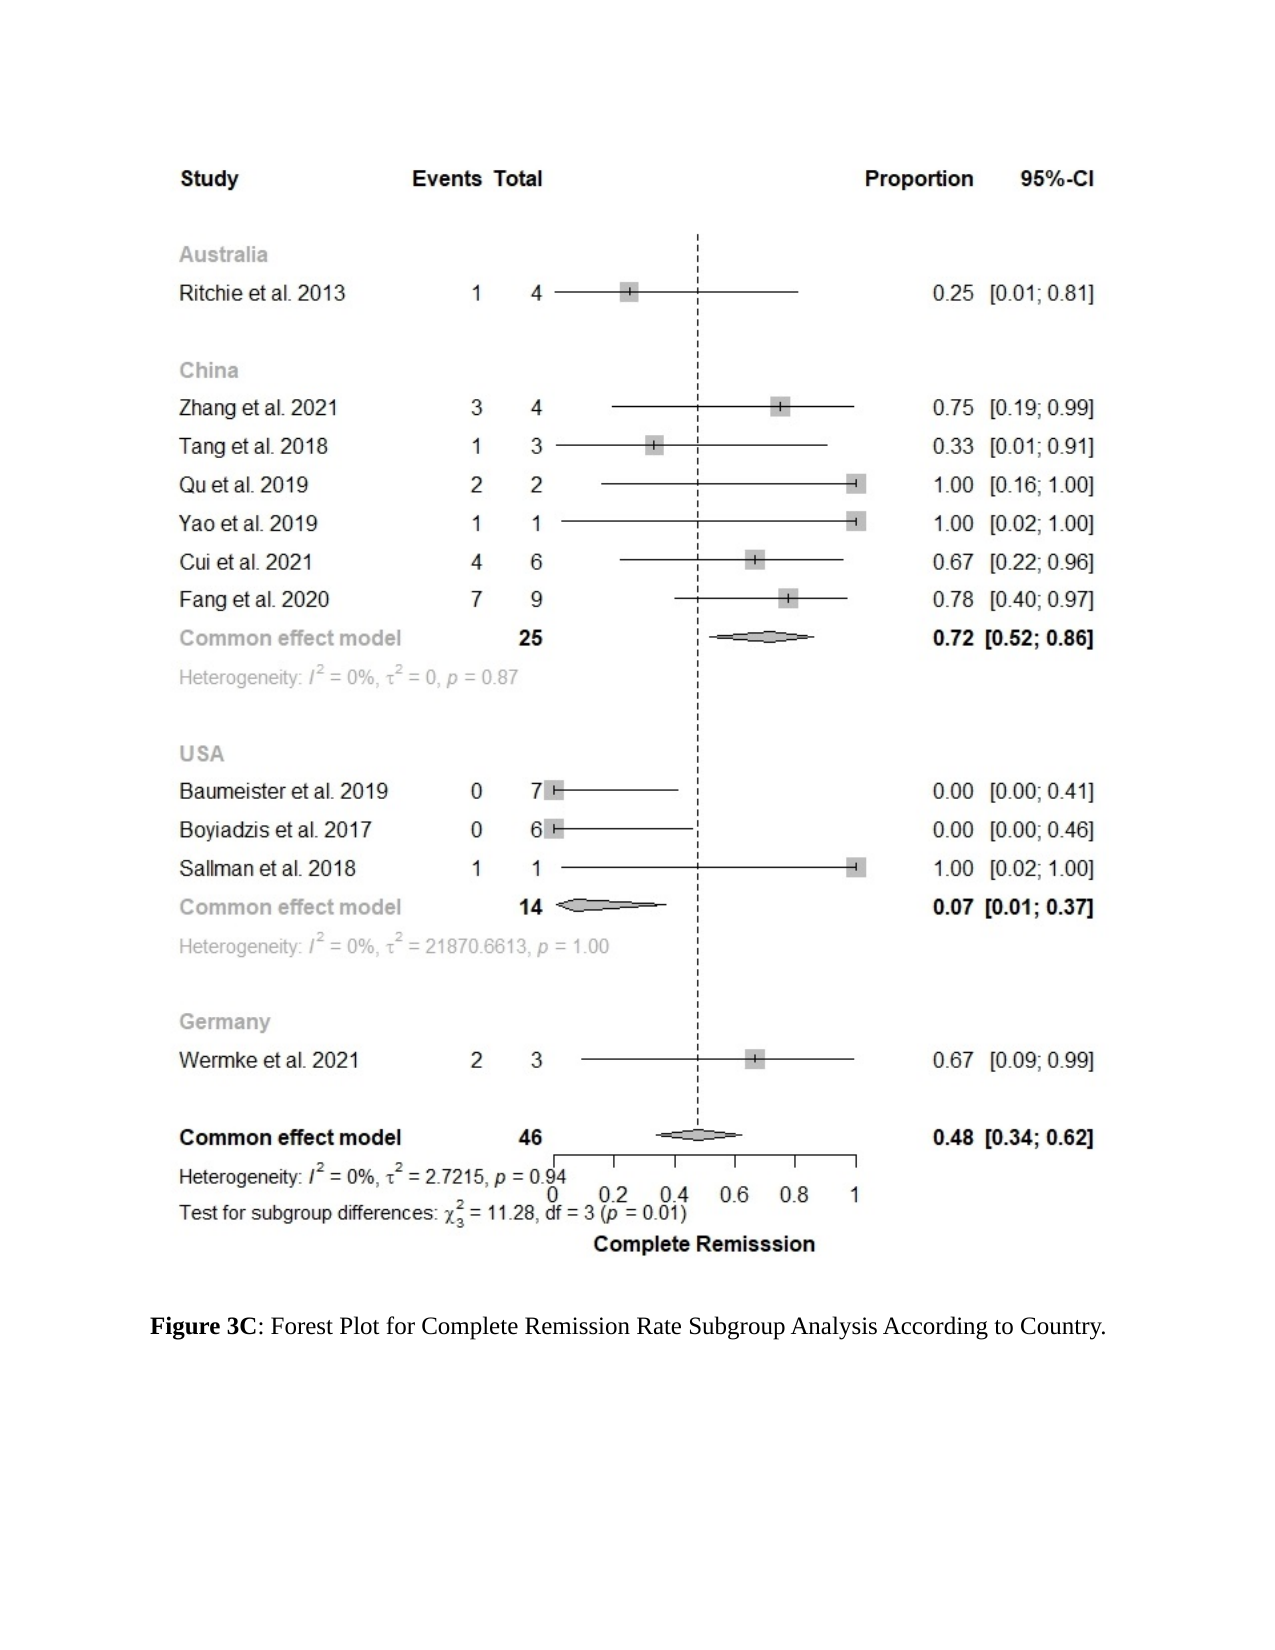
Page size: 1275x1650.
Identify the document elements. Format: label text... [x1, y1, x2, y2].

picture [150, 150, 1125, 1293]
text Figure 3C: Forest Plot for Complete Remission Rate Subgroup Analysis According to Country. [150, 1311, 1125, 1340]
